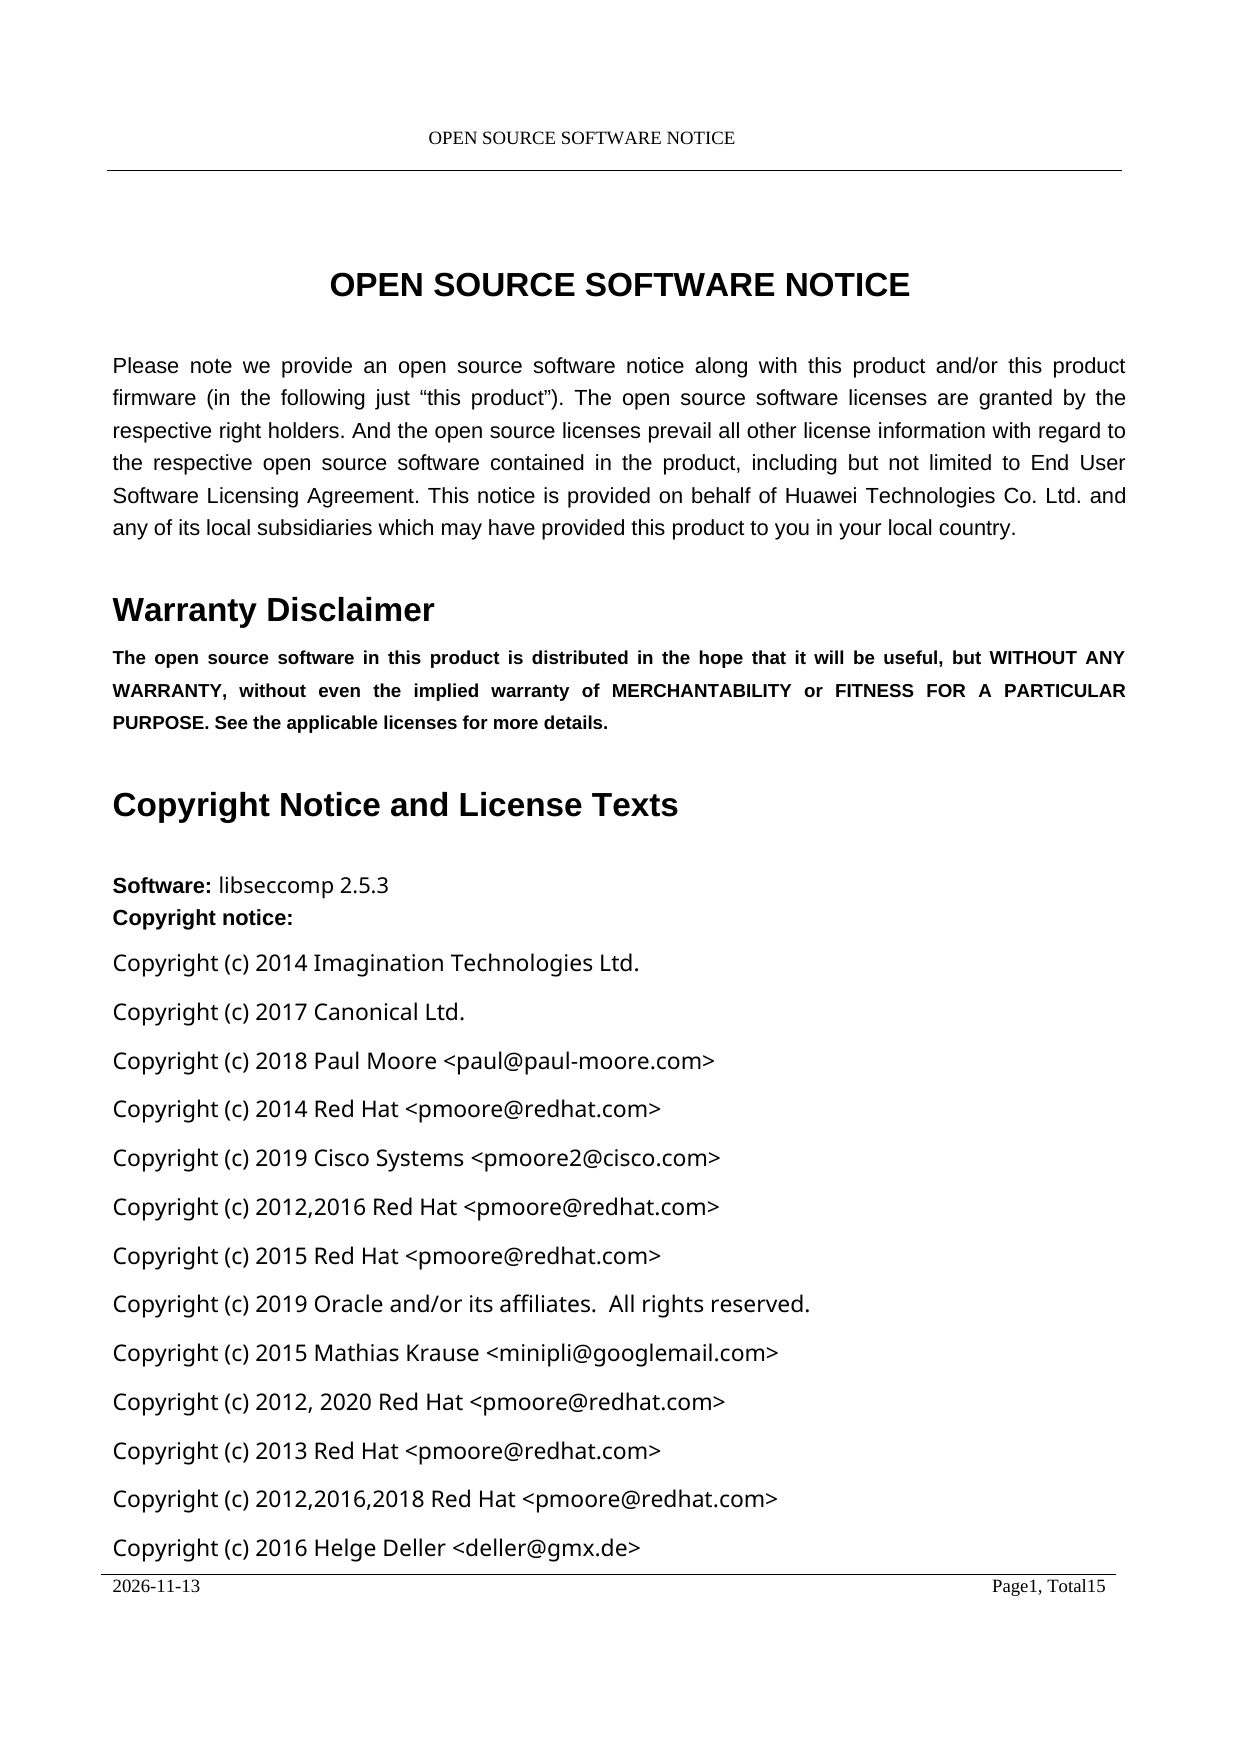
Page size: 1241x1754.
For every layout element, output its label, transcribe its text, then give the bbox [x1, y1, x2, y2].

text Copyright notice: [112, 901, 1128, 934]
text Please note we provide an open source software notice along with this product and/or this product firmware (in the following just “this product”). The open source software licenses are granted by the respective right holders. And the open source licenses prevail all other license information with regard to the respective open source software contained in the product, including but not limited to End User Software Licensing Agreement. This notice is provided on behalf of Huawei Technologies Co. Ltd. and any of its local subsidiaries which may have provided this product to you in your local country. [112, 349, 1128, 544]
text Copyright Notice and License Texts [112, 771, 1128, 836]
text Software: libseccomp 2.5.3 [112, 869, 1128, 901]
text Warranty Disclaimer [112, 576, 1128, 641]
text The open source software in this product is distributed in the hope that it will be useful, but WITHOUT ANY WARRANTY, without even the implied warranty of MERCHANTABILITY or FITNESS FOR A PARTICULAR PURPOSE. See the applicable licenses for more details. [112, 641, 1128, 739]
text OPEN SOURCE SOFTWARE NOTICE [112, 251, 1128, 316]
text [112, 947, 1128, 1564]
